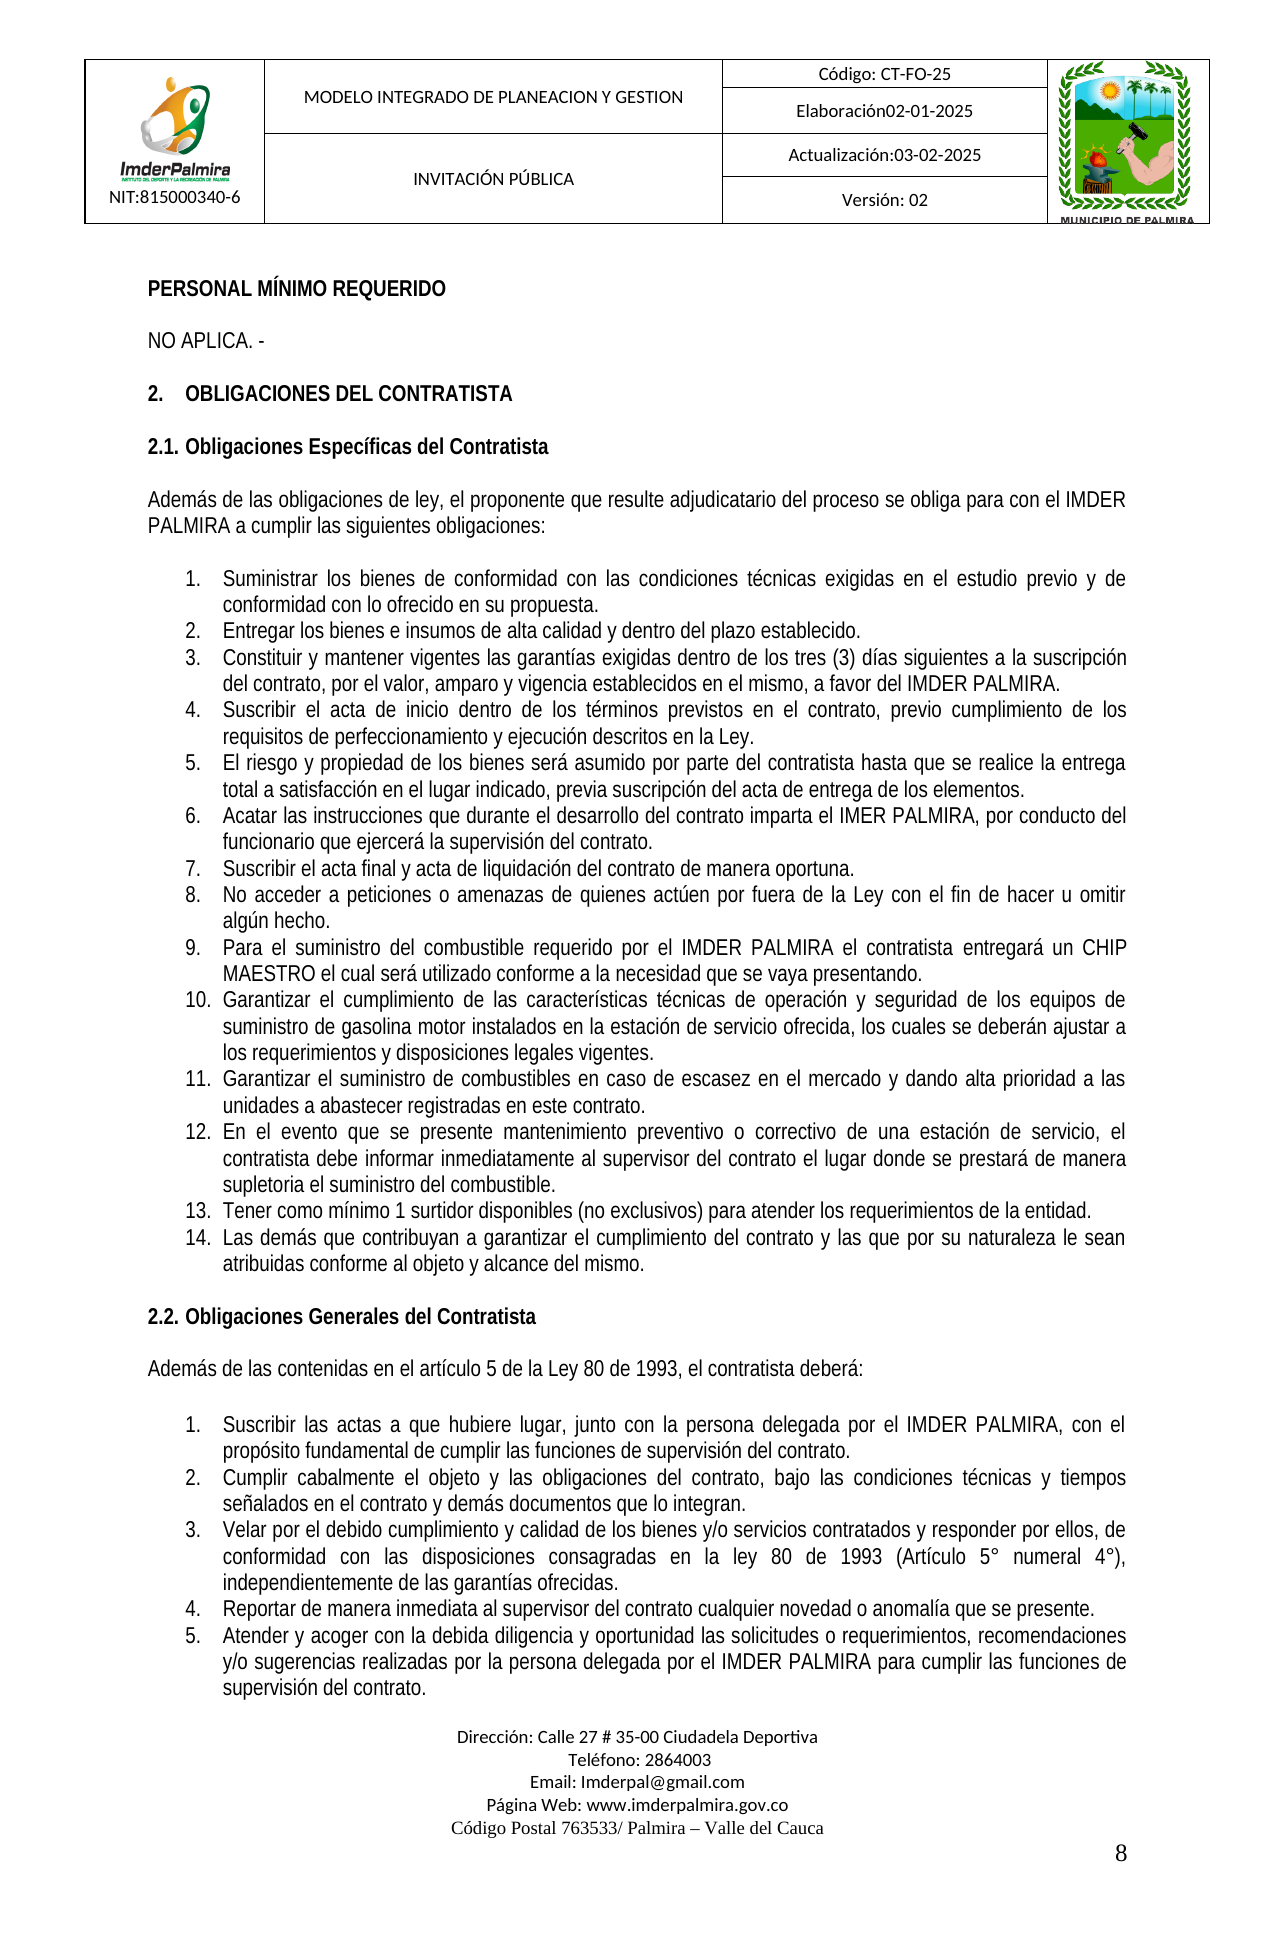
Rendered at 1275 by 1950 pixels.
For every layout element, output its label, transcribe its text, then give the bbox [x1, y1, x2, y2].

list El riesgo y propiedad de los bienes será asumido por parte del contratista hasta que se realice la entrega total a satisfacción en el lugar indicado, previa suscripción del acta de entrega de los elementos. [185, 749, 1127, 802]
picture [119, 75, 231, 185]
list No acceder a peticiones o amenazas de quienes actúen por fuera de la Ley con el fin de hacer u omitir algún hecho. [185, 881, 1127, 934]
list Velar por el debido cumplimiento y calidad de los bienes y/o servicios contratados y responder por ellos, de conformidad con las disposiciones consagradas en la ley 80 de 1993 (Artículo 5° numeral 4°), independientemente de las garantías ofrecidas. [185, 1516, 1127, 1595]
list Suscribir el acta de inicio dentro de los términos previstos en el contrato, previo cumplimiento de los requisitos de perfeccionamiento y ejecución descritos en la Ley. [185, 696, 1127, 749]
list En el evento que se presente mantenimiento preventivo o correctivo de una estación de servicio, el contratista debe informar inmediatamente al supervisor del contrato el lugar donde se prestará de manera supletoria el suministro del combustible. [185, 1118, 1127, 1197]
list Las demás que contribuyan a garantizar el cumplimiento del contrato y las que por su naturaleza le sean atribuidas conforme al objeto y alcance del mismo. [185, 1223, 1127, 1276]
list Reportar de manera inmediata al supervisor del contrato cualquier novedad o anomalía que se presente. [185, 1595, 1127, 1622]
list Acatar las instrucciones que durante el desarrollo del contrato imparta el IMER PALMIRA, por conducto del funcionario que ejercerá la supervisión del contrato. [185, 802, 1127, 854]
list Atender y acoger con la debida diligencia y oportunidad las solicitudes o requerimientos, recomendaciones y/o sugerencias realizadas por la persona delegada por el IMDER PALMIRA para cumplir las funciones de supervisión del contrato. [185, 1622, 1127, 1701]
list Cumplir cabalmente el objeto y las obligaciones del contrato, bajo las condiciones técnicas y tiempos señalados en el contrato y demás documentos que lo integran. [185, 1463, 1127, 1516]
list Tener como mínimo 1 surtidor disponibles (no exclusivos) para atender los requerimientos de la entidad. [185, 1197, 1127, 1223]
list Garantizar el cumplimiento de las características técnicas de operación y seguridad de los equipos de suministro de gasolina motor instalados en la estación de servicio ofrecida, los cuales se deberán ajustar a los requerimientos y disposiciones legales vigentes. [185, 986, 1127, 1065]
text Además de las contenidas en el artículo 5 de la Ley 80 de 1993, el contratista deberá: [148, 1355, 1127, 1382]
list Suscribir las actas a que hubiere lugar, junto con la persona delegada por el IMDER PALMIRA, con el propósito fundamental de cumplir las funciones de supervisión del contrato. [185, 1411, 1127, 1463]
list Obligaciones Generales del Contratista [148, 1303, 1127, 1329]
list Garantizar el suministro de combustibles en caso de escasez en el mercado y dando alta prioridad a las unidades a abastecer registradas en este contrato. [185, 1065, 1127, 1118]
text Además de las obligaciones de ley, el proponente que resulte adjudicatario del proceso se obliga para con el IMDER PALMIRA a cumplir las siguientes obligaciones: [148, 486, 1127, 538]
list Suscribir el acta final y acta de liquidación del contrato de manera oportuna. [185, 854, 1127, 881]
list Entregar los bienes e insumos de alta calidad y dentro del plazo establecido. [185, 617, 1127, 644]
list Obligaciones Específicas del Contratista [148, 433, 1124, 459]
list Suministrar los bienes de conformidad con las condiciones técnicas exigidas en el estudio previo y de conformidad con lo ofrecido en su propuesta. [185, 565, 1127, 617]
list OBLIGACIONES DEL CONTRATISTA [148, 380, 1124, 407]
text NO APLICA. - [148, 327, 1127, 354]
picture [1058, 60, 1195, 224]
list Para el suministro del combustible requerido por el IMDER PALMIRA el contratista entregará un CHIP MAESTRO el cual será utilizado conforme a la necesidad que se vaya presentando. [185, 934, 1127, 986]
list Constituir y mantener vigentes las garantías exigidas dentro de los tres (3) días siguientes a la suscripción del contrato, por el valor, amparo y vigencia establecidos en el mismo, a favor del IMDER PALMIRA. [185, 644, 1127, 696]
text PERSONAL MÍNIMO REQUERIDO [148, 275, 1127, 301]
